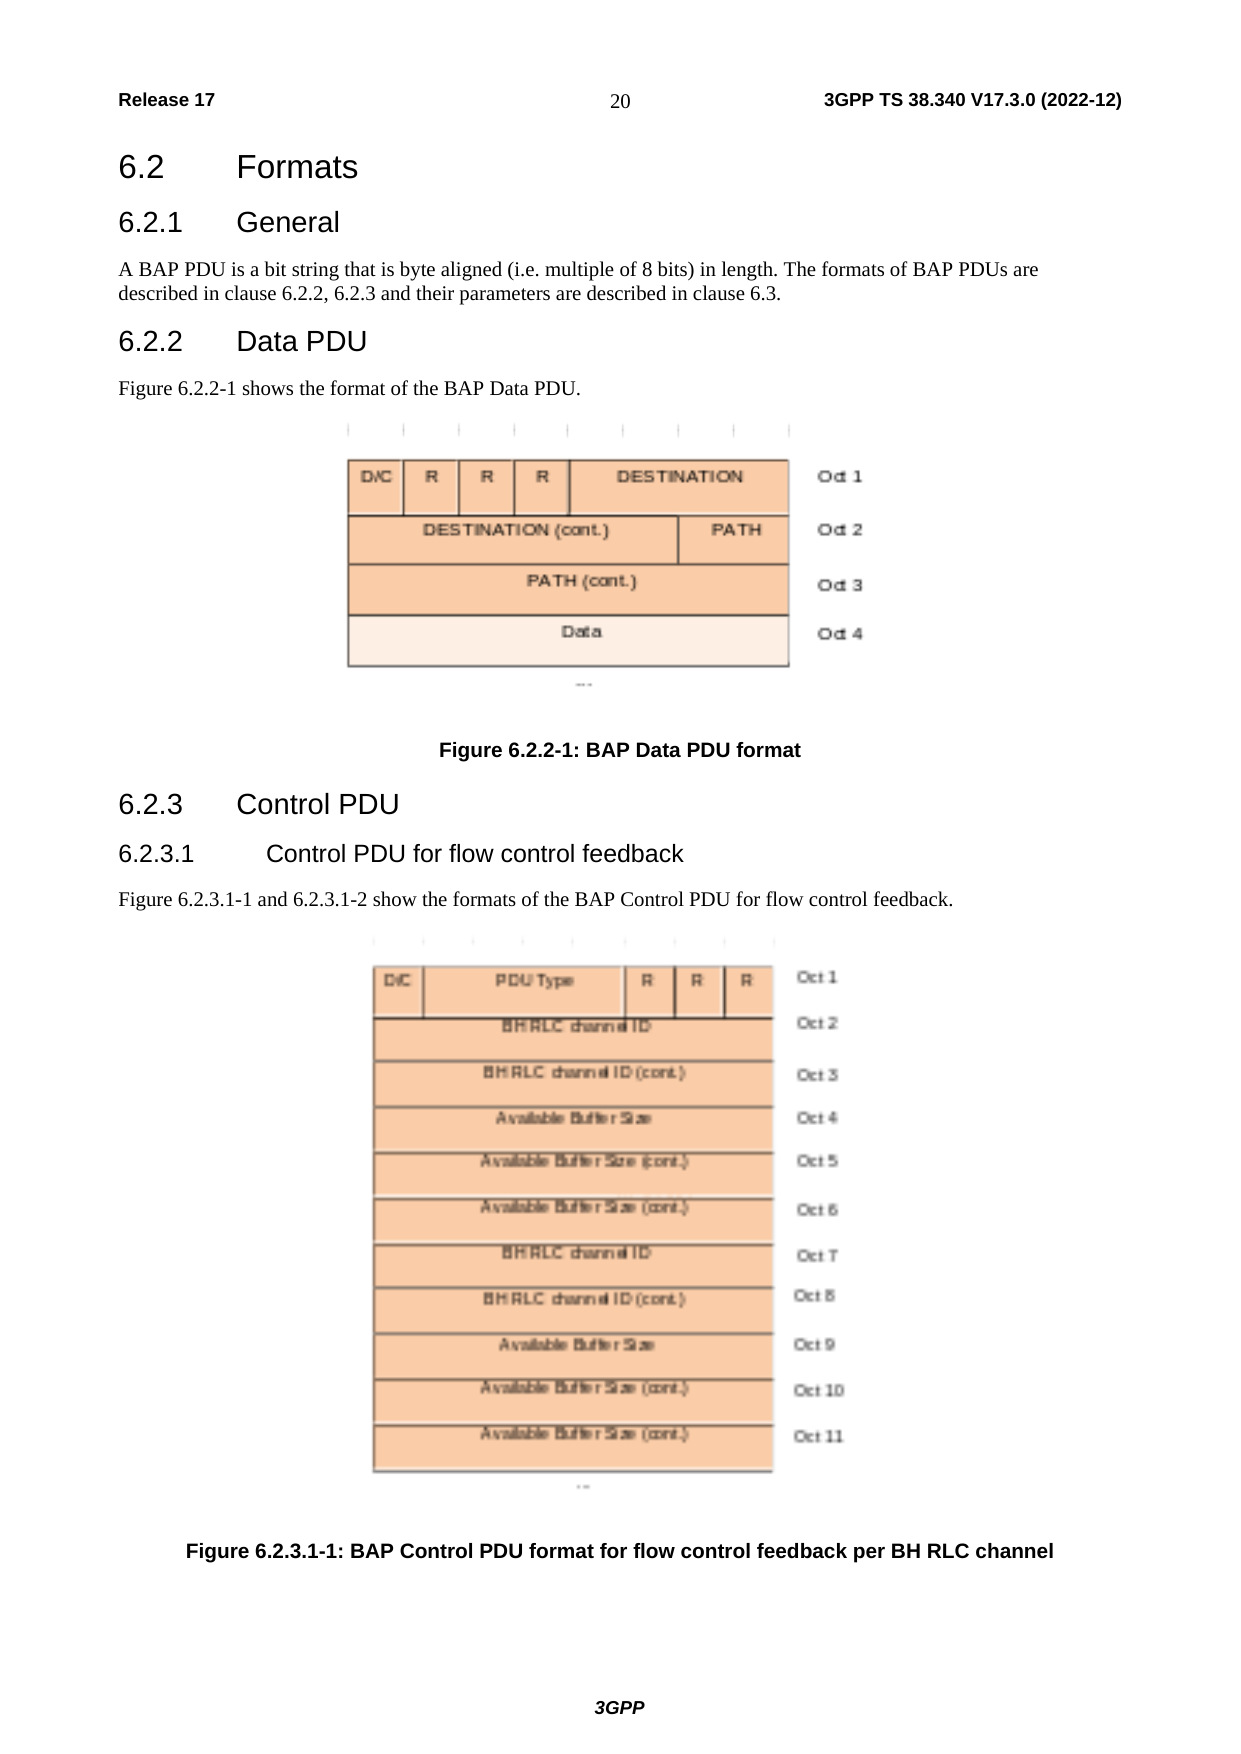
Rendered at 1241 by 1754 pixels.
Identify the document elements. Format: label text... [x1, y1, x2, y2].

text Figure 6.2.2-1 shows the format of the BAP Data PDU. [118, 376, 1122, 400]
subtitle 6.2.3 Control PDU [118, 787, 1122, 820]
subtitle 6.2.3.1 Control PDU for flow control feedback [118, 839, 1122, 868]
text Figure 6.2.2-1: BAP Data PDU format [118, 738, 1122, 762]
subtitle 6.2 Formats [118, 147, 1122, 186]
subtitle 6.2.1 General [118, 205, 1122, 238]
subtitle 6.2.2 Data PDU [118, 324, 1122, 357]
text Figure 6.2.3.1-1 and 6.2.3.1-2 show the formats of the BAP Control PDU for flow control feedback. [118, 886, 1122, 911]
text Figure 6.2.3.1-1: BAP Control PDU format for flow control feedback per BH RLC channel [118, 1539, 1122, 1563]
text A BAP PDU is a bit string that is byte aligned (i.e. multiple of 8 bits) in length. The formats of BAP PDUs are described in clause 6.2.2, 6.2.3 and their parameters are described in clause 6.3. [118, 257, 1122, 305]
